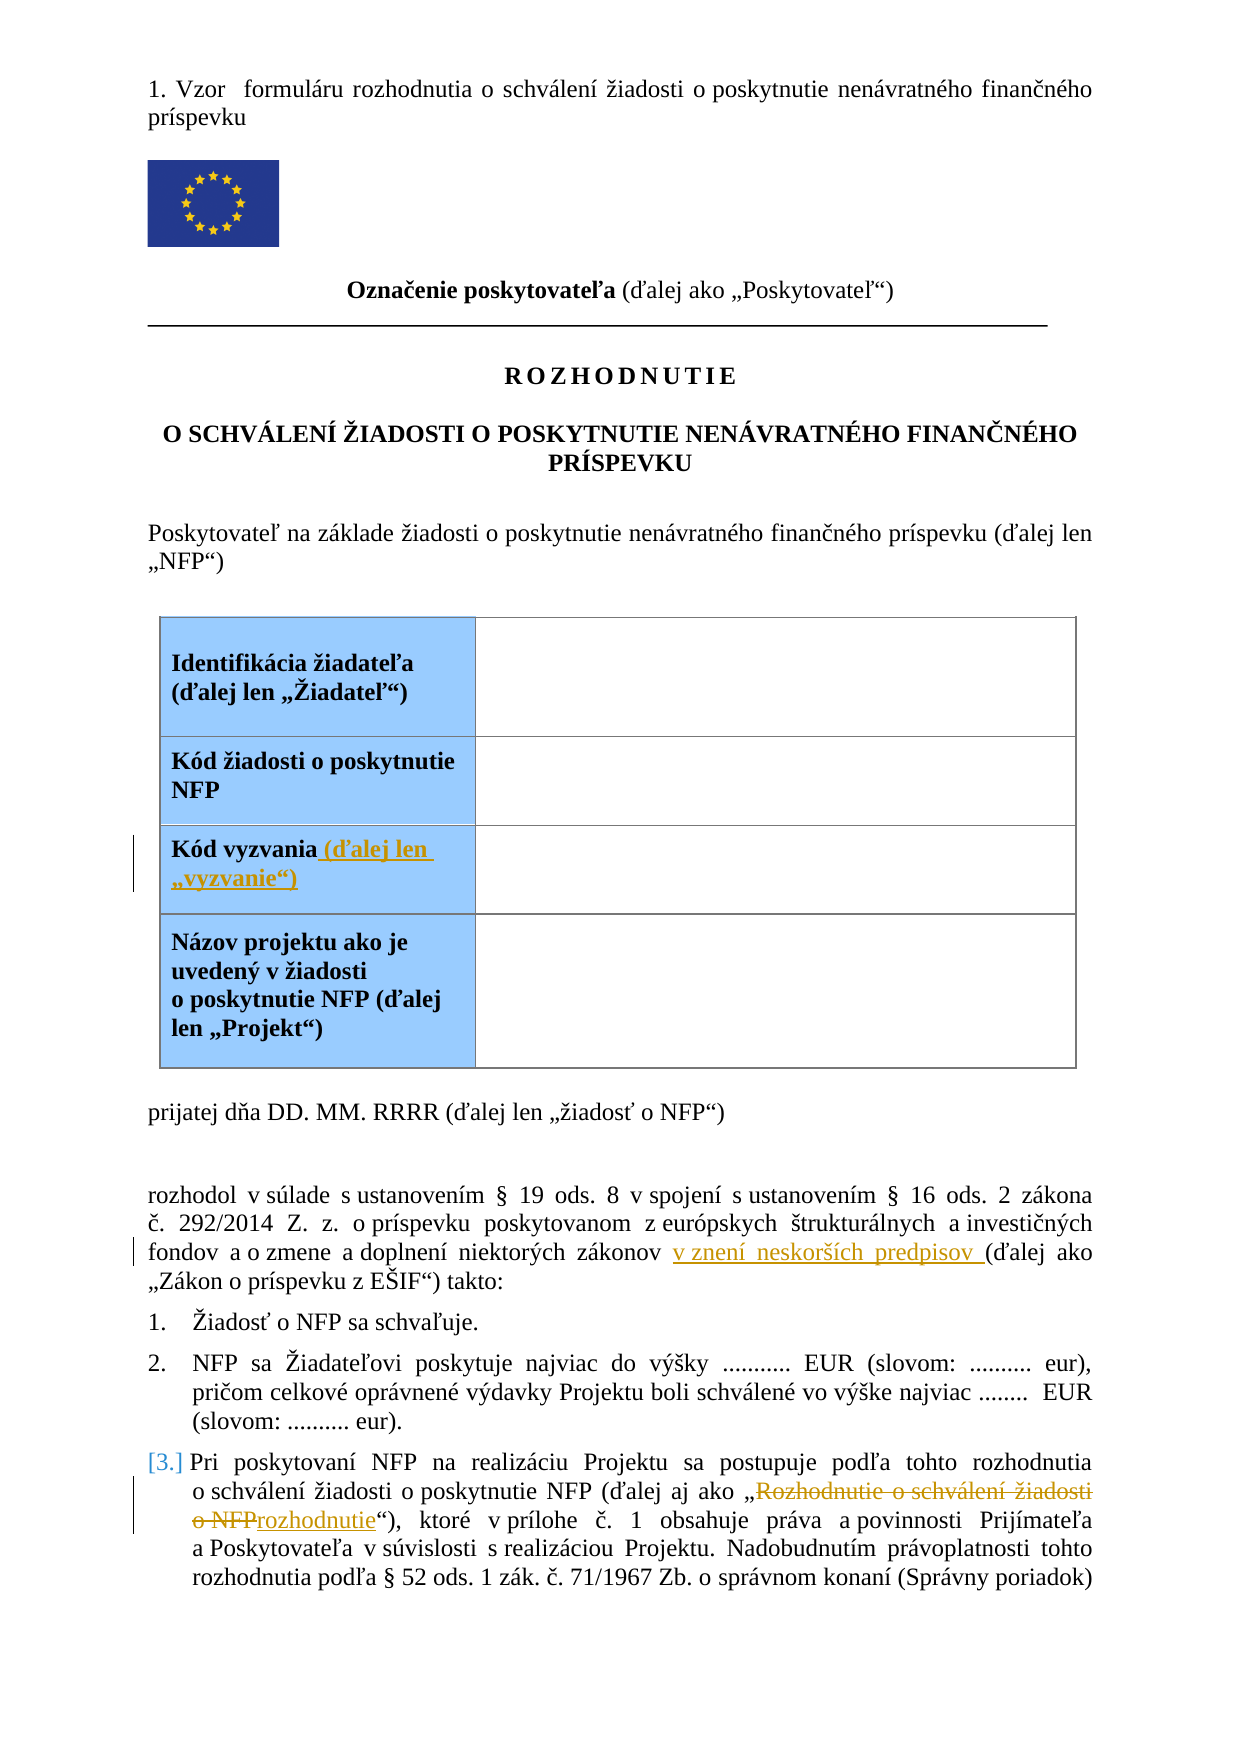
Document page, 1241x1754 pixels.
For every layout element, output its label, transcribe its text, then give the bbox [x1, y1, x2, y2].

text Označenie poskytovateľa (ďalej ako „Poskytovateľ“) [148, 275, 1093, 304]
text Poskytovateľ na základe žiadosti o poskytnutie nenávratného finančného príspevku (ďalej len „NFP“) [148, 518, 1093, 575]
picture [147, 160, 280, 247]
table_cell [476, 826, 1075, 913]
table_cell Kód žiadosti o poskytnutie NFP [161, 737, 475, 824]
text prijatej dňa DD. MM. RRRR (ďalej len „žiadosť o NFP“) [148, 1097, 1093, 1126]
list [148, 1447, 1093, 1591]
table_cell Kód vyzvania [161, 826, 475, 913]
list Žiadosť o NFP sa schvaľuje. [148, 1307, 1093, 1336]
list NFP sa Žiadateľovi poskytuje najviac do výšky ........... EUR (slovom: .......... eur), pričom celkové oprávnené výdavky Projektu boli schválené vo výške najviac ........ EUR (slovom: .......... eur). [148, 1348, 1093, 1435]
table_cell [476, 915, 1075, 1067]
table_cell Názov projektu ako je uvedený v žiadosti o poskytnutie NFP (ďalej len „Projekt“) [161, 915, 475, 1067]
table_header [476, 618, 1075, 736]
table_header Identifikácia žiadateľa (ďalej len „Žiadateľ“) [161, 618, 475, 736]
table_cell [476, 737, 1075, 824]
text ROZHODNUTIE [148, 361, 1093, 390]
text rozhodol v súlade s ustanovením § 19 ods. 8 v spojení s ustanovením § 16 ods. 2 zákona č. 292/2014 Z. z. o príspevku poskytovanom z európskych štrukturálnych a investičných fondov a o zmene a doplnení niektorých zákonov (ďalej ako „Zákon o príspevku z EŠIF“) takto: [148, 1180, 1093, 1295]
text O SCHVÁLENÍ ŽIADOSTI O POSKYTNUTIE NENÁVRATNÉHO FINANČNÉHO PRÍSPEVKU [148, 390, 1093, 476]
